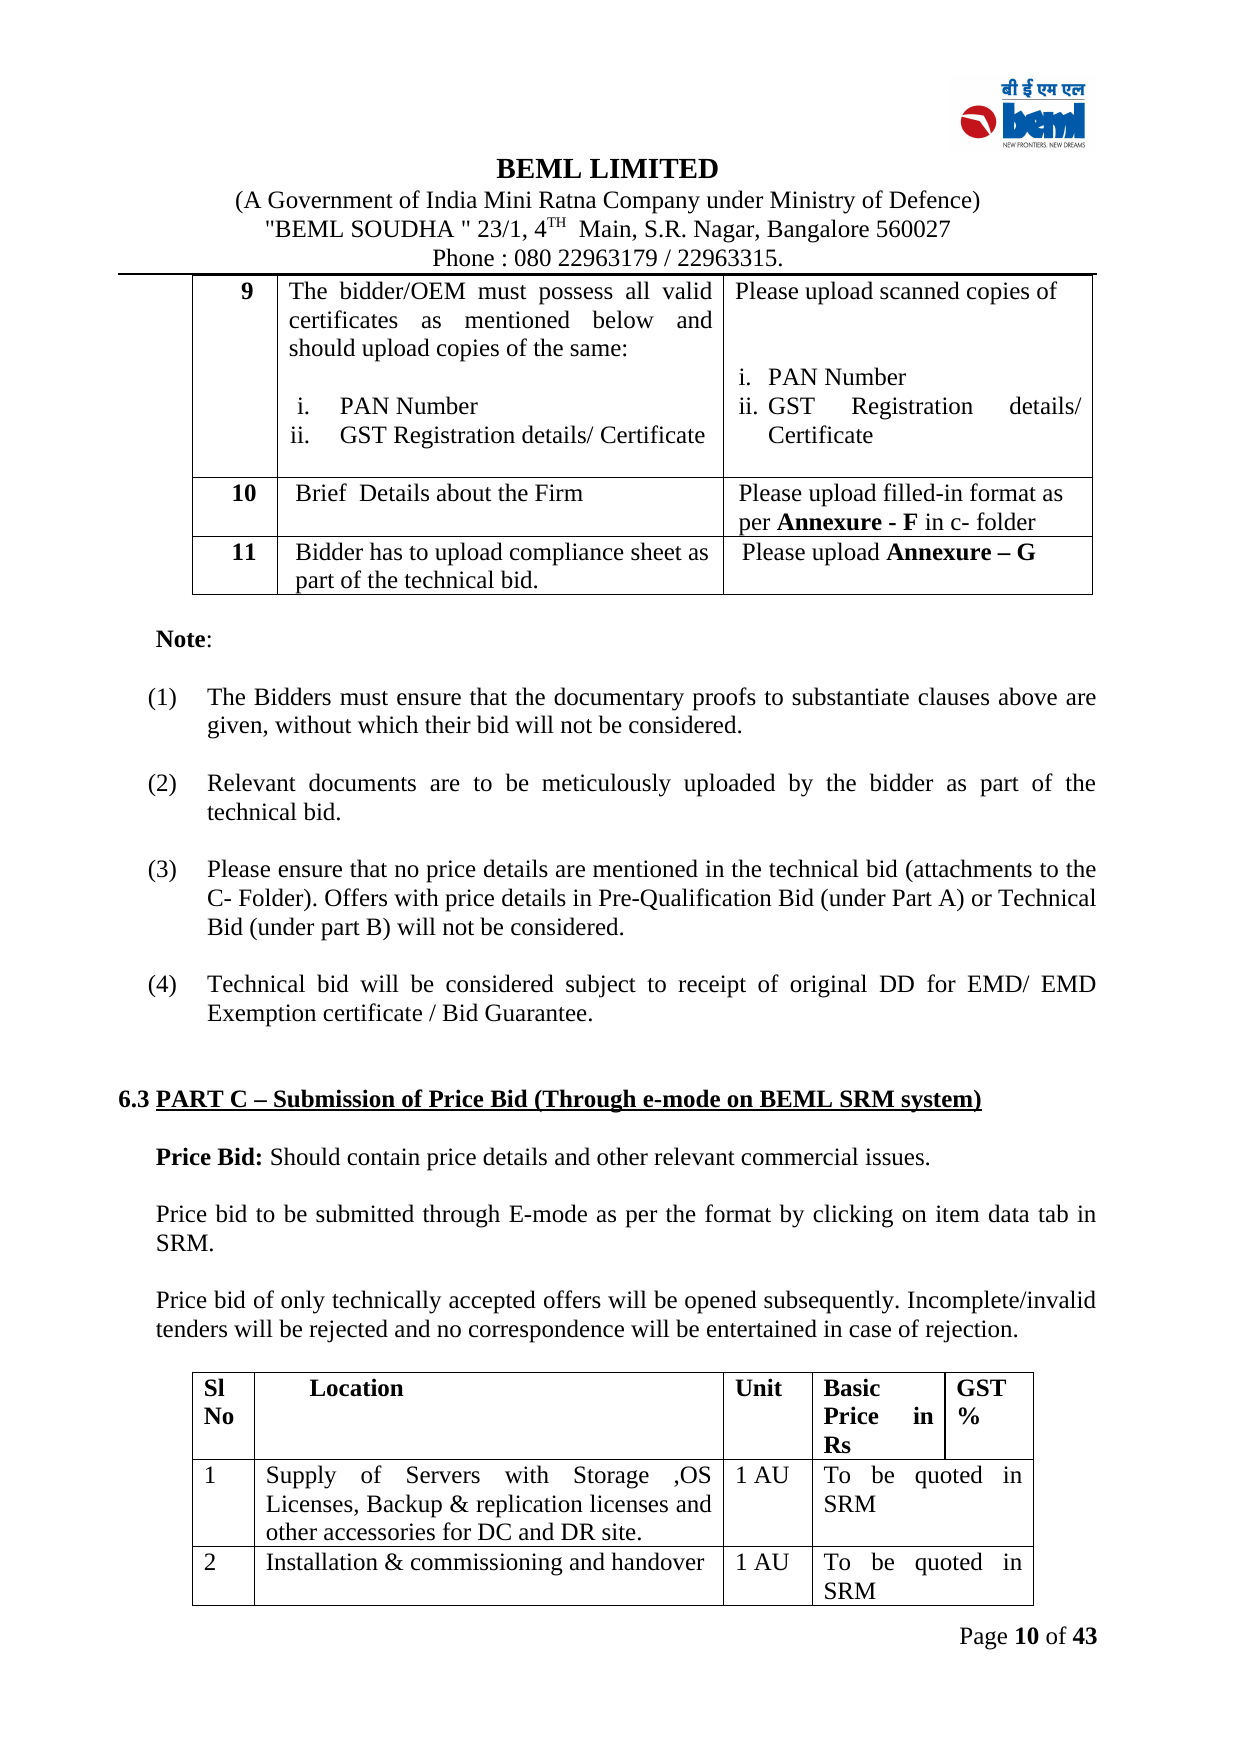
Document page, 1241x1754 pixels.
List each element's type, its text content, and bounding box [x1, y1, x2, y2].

table_cell Please upload filled-in format as per Annexure - F in c- folder [724, 478, 1092, 536]
table_cell 1 [193, 1460, 254, 1546]
text Price Bid: Should contain price details and other relevant commercial issues. [156, 1142, 1097, 1170]
list The Bidders must ensure that the documentary proofs to substantiate clauses above are given, without which their bid will not be considered. [148, 682, 1097, 739]
table_cell Supply of Servers with Storage ,OS Licenses, Backup & replication licenses and other accessories for DC and DR site. [255, 1460, 723, 1546]
table_cell 2 [193, 1547, 254, 1605]
table_cell Bidder has to upload compliance sheet as part of the technical bid. [539, 537, 723, 594]
list Relevant documents are to be meticulously uploaded by the bidder as part of the technical bid. [148, 768, 1097, 825]
table_header Sl No [193, 1373, 254, 1459]
table_cell 9 [193, 276, 277, 477]
table_cell Please upload Annexure – G [724, 537, 1092, 594]
text 6.3 PART C – Submission of Price Bid (Through e-mode on BEML SRM system) [118, 1084, 1097, 1113]
table_header GST % [946, 1373, 1033, 1459]
list Technical bid will be considered subject to receipt of original DD for EMD/ EMD Exemption certificate / Bid Guarantee. [148, 969, 1097, 1027]
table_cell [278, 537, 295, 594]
table_cell 10 [193, 478, 277, 536]
list Please ensure that no price details are mentioned in the technical bid (attachments to the C- Folder). Offers with price details in Pre-Qualification Bid (under Part A) or Technical Bid (under part B) will not be considered. [148, 854, 1097, 940]
text Note: [156, 624, 1097, 653]
table_header Basic Price in Rs [813, 1373, 944, 1459]
table_cell 11 [193, 537, 277, 594]
table_cell Please upload scanned copies of PAN Number GST Registration details/ Certificate [724, 276, 1092, 477]
table_cell 1 AU [724, 1460, 812, 1546]
table_header Unit [724, 1373, 812, 1459]
table_cell Brief Details about the Firm [278, 478, 723, 536]
table_cell To be quoted in SRM [813, 1460, 1033, 1546]
table_cell To be quoted in SRM [813, 1547, 1033, 1605]
table_cell 1 AU [724, 1547, 812, 1605]
text Price bid to be submitted through E-mode as per the format by clicking on item data tab in SRM. [156, 1199, 1097, 1257]
table_cell The bidder/OEM must possess all valid certificates as mentioned below and should upload copies of the same: PAN Number GST Registration details/ Certificate [278, 276, 723, 477]
picture [948, 75, 1098, 152]
table_cell Installation & commissioning and handover [255, 1547, 723, 1605]
text Price bid of only technically accepted offers will be opened subsequently. Incomplete/invalid tenders will be rejected and no correspondence will be entertained in case of rejection. [156, 1285, 1097, 1343]
table_header Location [255, 1373, 723, 1459]
